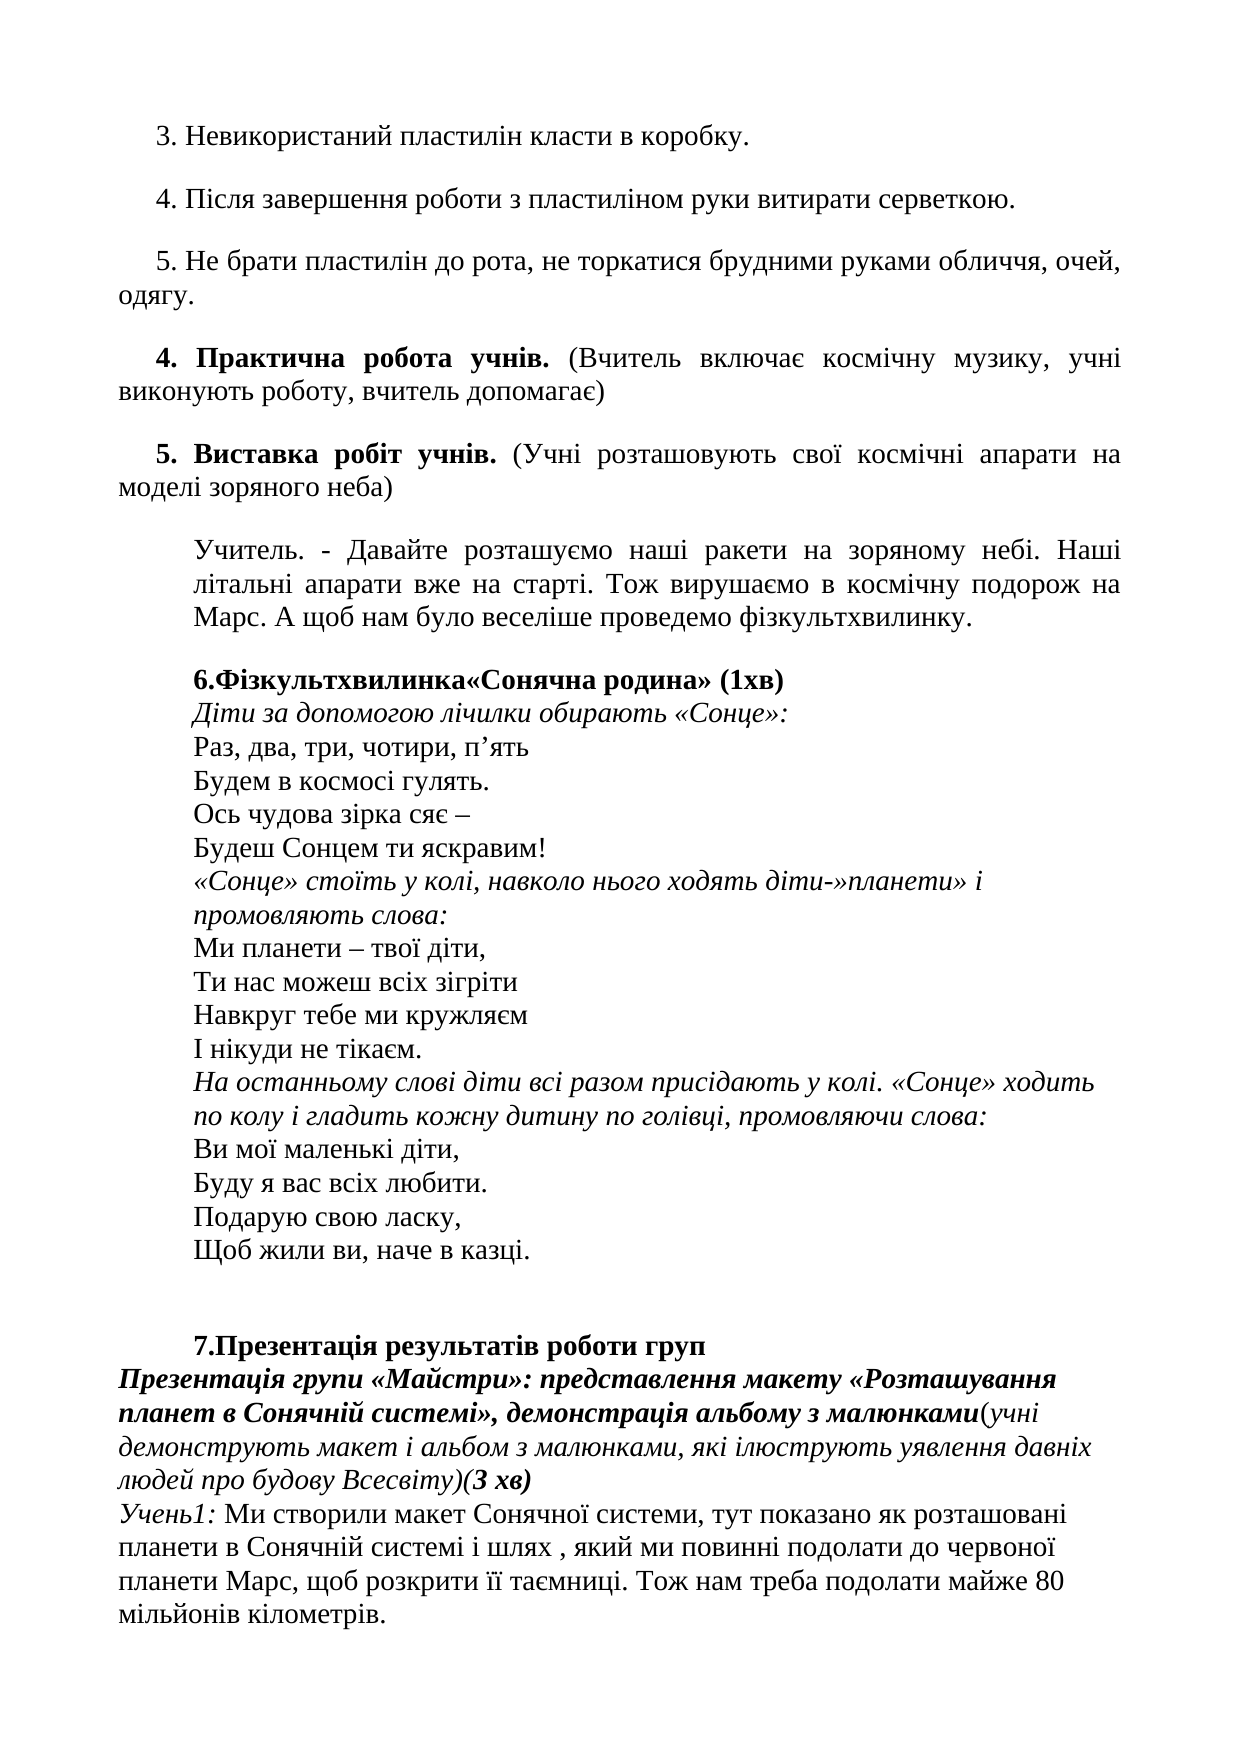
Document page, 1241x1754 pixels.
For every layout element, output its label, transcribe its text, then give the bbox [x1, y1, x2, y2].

text Навкруг тебе ми кружляєм [193, 997, 1122, 1031]
text Ми планети – твої діти, [193, 930, 1122, 964]
text Щоб жили ви, наче в казці. [193, 1232, 1122, 1266]
text 6.Фізкультхвилинка«Сонячна родина» (1хв) [193, 662, 1122, 696]
text 4. Після завершення роботи з пластиліном руки витирати серветкою. [118, 181, 1122, 214]
text «Сонце» стоїть у колі, навколо нього ходять діти-»планети» і промовляють слова: [193, 863, 1122, 930]
text Буду я вас всіх любити. [193, 1165, 1122, 1199]
text Раз, два, три, чотири, п’ять [193, 729, 1122, 763]
text Презентація групи «Майстри»: представлення макету «Розташування планет в Сонячній системі», демонстрація альбому з малюнками(учні демонструють макет і альбом з малюнками, які ілюструють уявлення давніх людей про будову Всесвіту)(3 хв) [118, 1362, 1122, 1496]
text 3. Невикористаний пластилін класти в коробку. [118, 118, 1122, 152]
text 7.Презентація результатів роботи груп [193, 1328, 1122, 1362]
text 4. Практична робота учнів. (Вчитель включає космічну музику, учні виконують роботу, вчитель допомагає) [118, 340, 1122, 407]
text На останньому слові діти всі разом присідають у колі. «Сонце» ходить по колу і гладить кожну дитину по голівці, промовляючи слова: [193, 1064, 1122, 1132]
text Діти за допомогою лічилки обирають «Сонце»: [193, 696, 1122, 729]
text Ви мої маленькі діти, [193, 1132, 1122, 1165]
text Ось чудова зірка сяє – [193, 796, 1122, 830]
text 5. Не брати пластилін до рота, не торкатися брудними руками обличчя, очей, одягу. [118, 243, 1122, 311]
text І нікуди не тікаєм. [193, 1031, 1122, 1064]
text Будем в космосі гулять. [193, 763, 1122, 796]
text Учитель. - Давайте розташуємо наші ракети на зоряному небі. Наші літальні апарати вже на старті. Тож вирушаємо в космічну подорож на Марс. А щоб нам було веселіше проведемо фізкультхвилинку. [193, 532, 1122, 633]
text Ти нас можеш всіх зігріти [193, 964, 1122, 997]
text Учень1: Ми створили макет Сонячної системи, тут показано як розташовані планети в Сонячній системі і шлях , який ми повинні подолати до червоної планети Марс, щоб розкрити її таємниці. Тож нам треба подолати майже 80 мільйонів кілометрів. [118, 1496, 1122, 1630]
text Будеш Сонцем ти яскравим! [193, 830, 1122, 863]
text 5. Виставка робіт учнів. (Учні розташовують свої космічні апарати на моделі зоряного неба) [118, 436, 1122, 503]
text Подарую свою ласку, [193, 1199, 1122, 1232]
